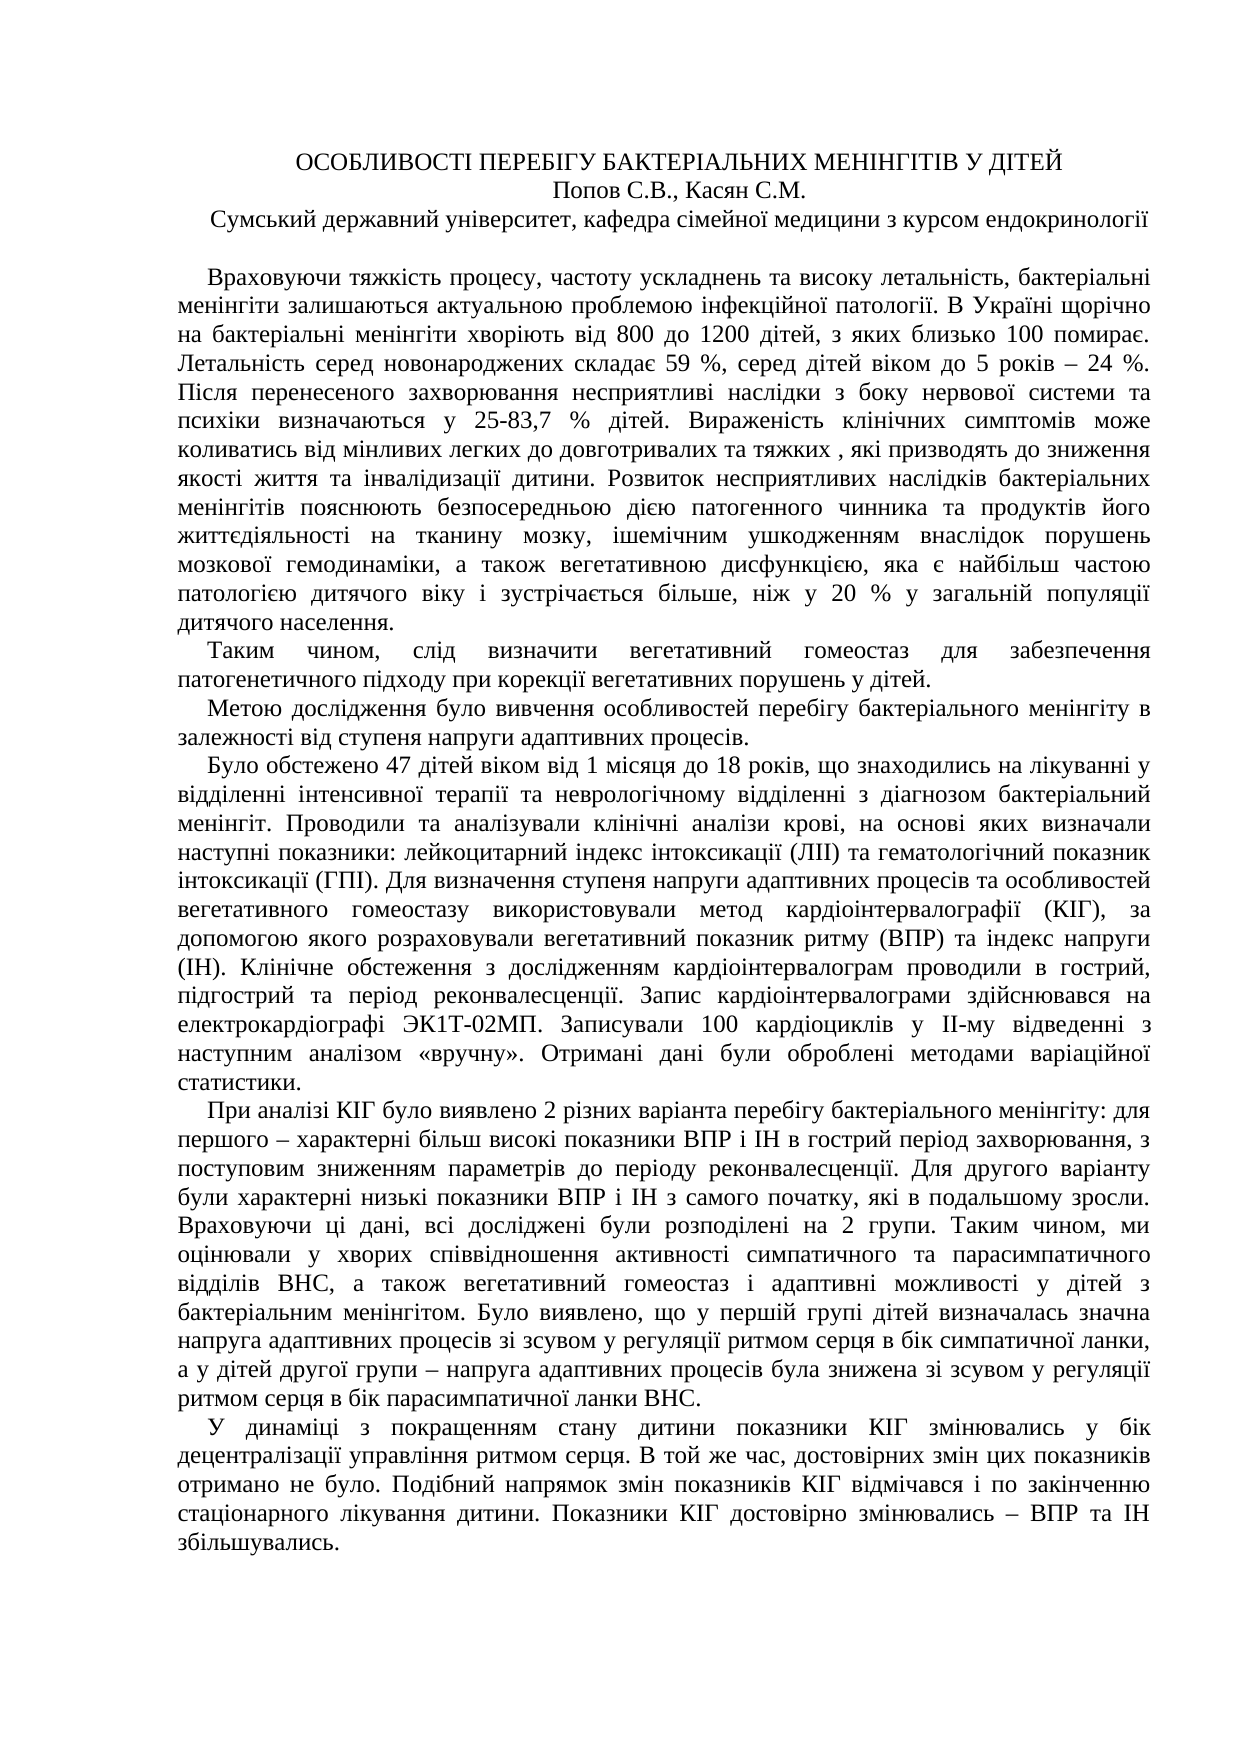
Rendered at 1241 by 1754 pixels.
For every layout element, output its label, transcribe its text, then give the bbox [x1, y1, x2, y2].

text У динаміці з покращенням стану дитини показники КІГ змінювались у бік децентралізації управління ритмом серця. В той же час, достовірних змін цих показників отримано не було. Подібний напрямок змін показників КІГ відмічався і по закінченню стаціонарного лікування дитини. Показники КІГ достовірно змінювались – ВПР та ІН збільшувались. [177, 1412, 1152, 1556]
text ОСОБЛИВОСТІ ПЕРЕБІГУ БАКТЕРІАЛЬНИХ МЕНІНГІТІВ У ДІТЕЙ [177, 147, 1152, 176]
text Попов С.В., Касян С.М. [177, 176, 1152, 204]
text Таким чином, слід визначити вегетативний гомеостаз для забезпечення патогенетичного підходу при корекції вегетативних порушень у дітей. [177, 636, 1152, 693]
text Сумський державний університет, кафедра сімейної медицини з курсом ендокринології [177, 204, 1152, 233]
text Враховуючи тяжкість процесу, частоту ускладнень та високу летальність, бактеріальні менінгіти залишаються актуальною проблемою інфекційної патології. В Україні щорічно на бактеріальні менінгіти хворіють від 800 до 1200 дітей, з яких близько 100 помирає. Летальність серед новонароджених складає 59 %, серед дітей віком до 5 років – 24 %. Після перенесеного захворювання несприятливі наслідки з боку нервової системи та психіки визначаються у 25-83,7 % дітей. Вираженість клінічних симптомів може коливатись від мінливих легких до довготривалих та тяжких , які призводять до зниження якості життя та інвалідизації дитини. Розвиток несприятливих наслідків бактеріальних менінгітів пояснюють безпосередньою дією патогенного чинника та продуктів його життєдіяльності на тканину мозку, ішемічним ушкодженням внаслідок порушень мозкової гемодинаміки, а також вегетативною дисфункцією, яка є найбільш частою патологією дитячого віку і зустрічається більше, ніж у 20 % у загальній популяції дитячого населення. [177, 262, 1152, 636]
text Було обстежено 47 дітей віком від 1 місяця до 18 років, що знаходились на лікуванні у відділенні інтенсивної терапії та неврологічному відділенні з діагнозом бактеріальний менінгіт. Проводили та аналізували клінічні аналізи крові, на основі яких визначали наступні показники: лейкоцитарний індекс інтоксикації (ЛІІ) та гематологічний показник інтоксикації (ГПІ). Для визначення ступеня напруги адаптивних процесів та особливостей вегетативного гомеостазу використовували метод кардіоінтервалографії (КІГ), за допомогою якого розраховували вегетативний показник ритму (ВПР) та індекс напруги (ІН). Клінічне обстеження з дослідженням кардіоінтервалограм проводили в гострий, підгострий та період реконвалесценції. Запис кардіоінтервалограми здійснювався на електрокардіографі ЭК1Т-02МП. Записували 100 кардіоциклів у II-му відведенні з наступним аналізом «вручну». Отримані дані були оброблені методами варіаційної статистики. [177, 751, 1152, 1096]
text Метою дослідження було вивчення особливостей перебігу бактеріального менінгіту в залежності від ступеня напруги адаптивних процесів. [177, 693, 1152, 751]
text При аналізі КІГ було виявлено 2 різних варіанта перебігу бактеріального менінгіту: для першого – характерні більш високі показники ВПР і ІН в гострий період захворювання, з поступовим зниженням параметрів до періоду реконвалесценції. Для другого варіанту були характерні низькі показники ВПР і ІН з самого початку, які в подальшому зросли. Враховуючи ці дані, всі досліджені були розподілені на 2 групи. Таким чином, ми оцінювали у хворих співвідношення активності симпатичного та парасимпатичного відділів ВНС, а також вегетативний гомеостаз і адаптивні можливості у дітей з бактеріальним менінгітом. Було виявлено, що у першій групі дітей визначалась значна напруга адаптивних процесів зі зсувом у регуляції ритмом серця в бік симпатичної ланки, а у дітей другої групи – напруга адаптивних процесів була знижена зі зсувом у регуляції ритмом серця в бік парасимпатичної ланки ВНС. [177, 1096, 1152, 1412]
